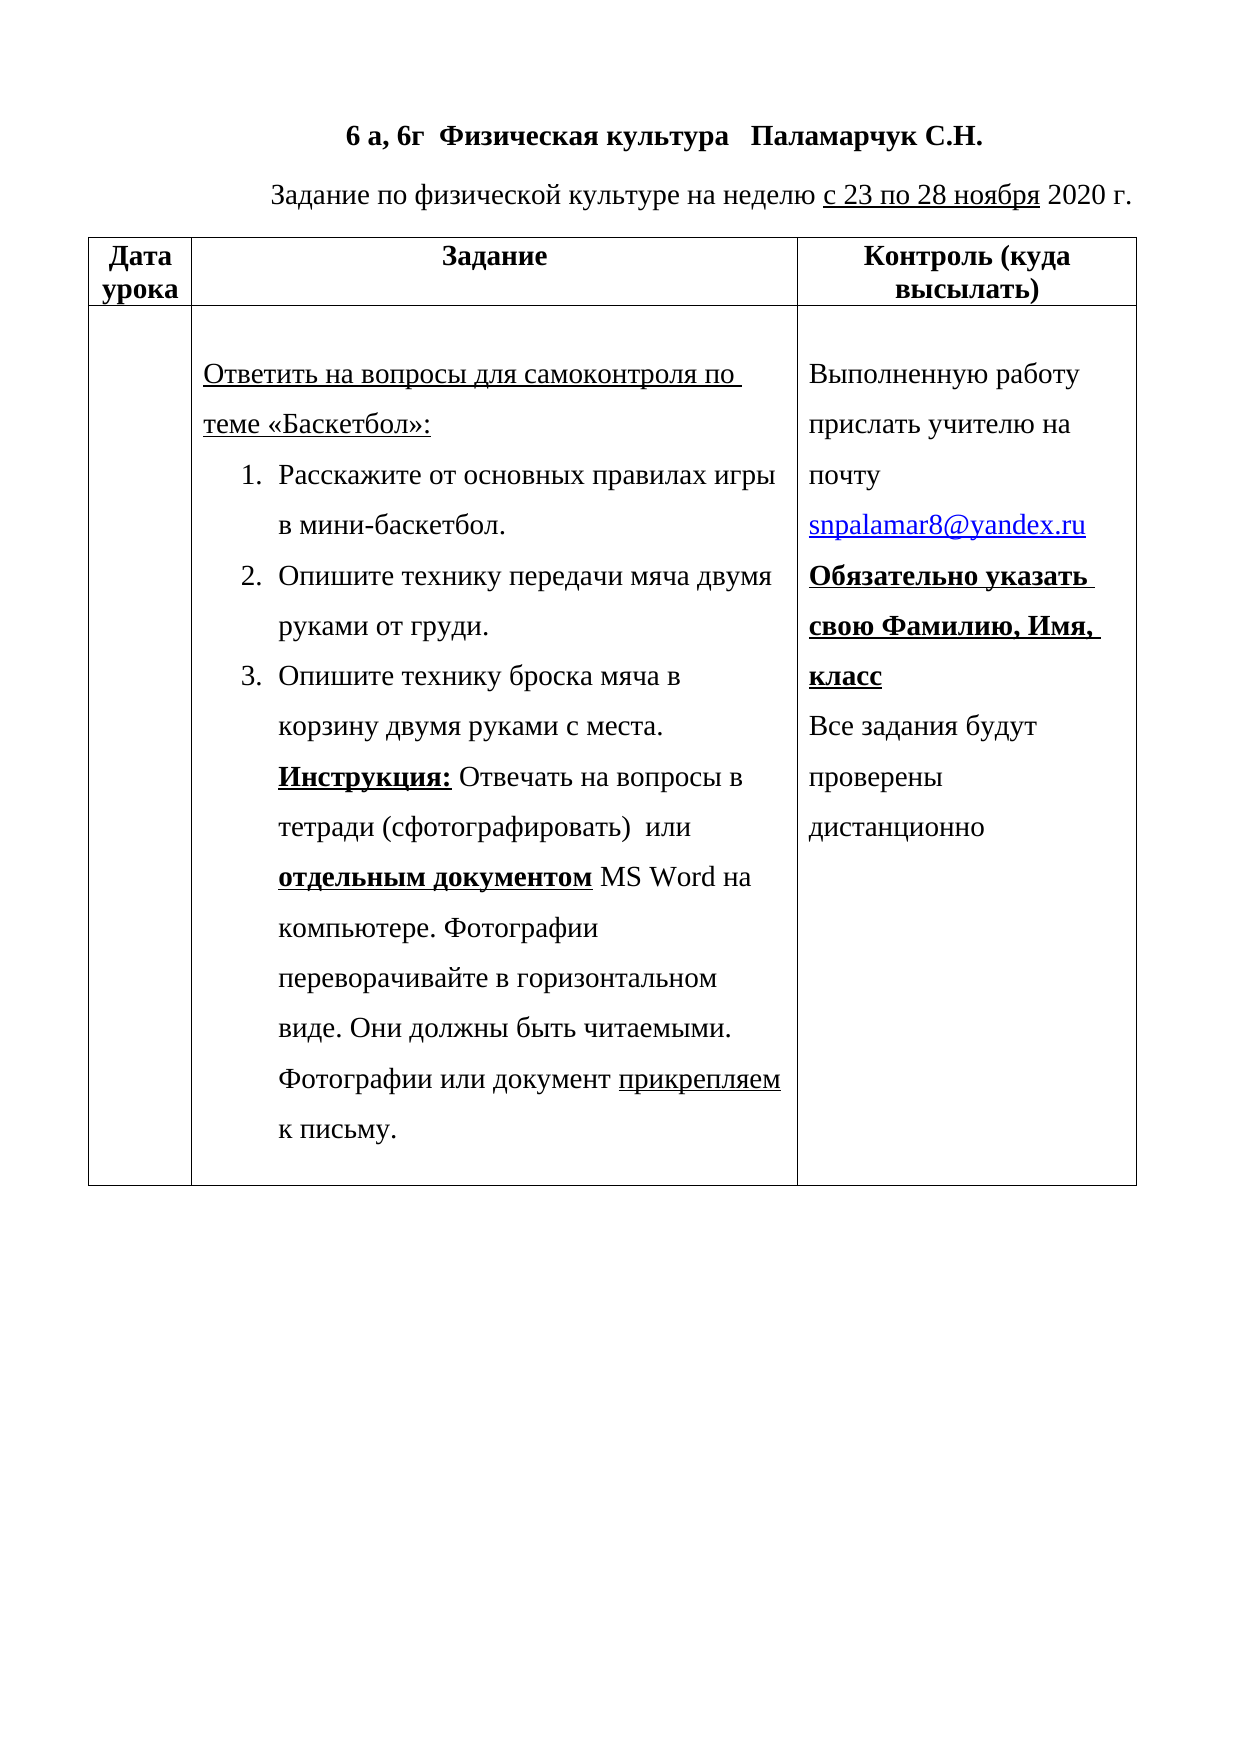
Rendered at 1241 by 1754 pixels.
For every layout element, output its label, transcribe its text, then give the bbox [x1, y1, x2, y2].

text 6 а, 6г Физическая культура Паламарчук С.Н. [177, 118, 1152, 152]
table_header Контроль (куда высылать) [798, 238, 1136, 305]
table_header Дата урока [89, 238, 191, 305]
table_cell [89, 306, 191, 1185]
table_cell Выполненную работу прислать учителю на почту snpalamar8@yandex.ru Обязательно указать свою Фамилию, Имя, класс Все задания будут проверены дистанционно [798, 306, 1136, 1185]
text Задание по физической культуре на неделю с 23 по 28 ноября 2020 г. [177, 177, 1152, 211]
table_cell Ответить на вопросы для самоконтроля по теме «Баскетбол»: Расскажите от основных правилах игры в мини-баскетбол. Опишите технику передачи мяча двумя руками от груди. Опишите технику броска мяча в корзину двумя руками с места. Инструкция: Отвечать на вопросы в тетради (сфотографировать) или отдельным документом MS Word на компьютере. Фотографии переворачивайте в горизонтальном виде. Они должны быть читаемыми. Фотографии или документ прикрепляем к письму. [192, 306, 797, 1185]
table_header Задание [192, 238, 797, 305]
